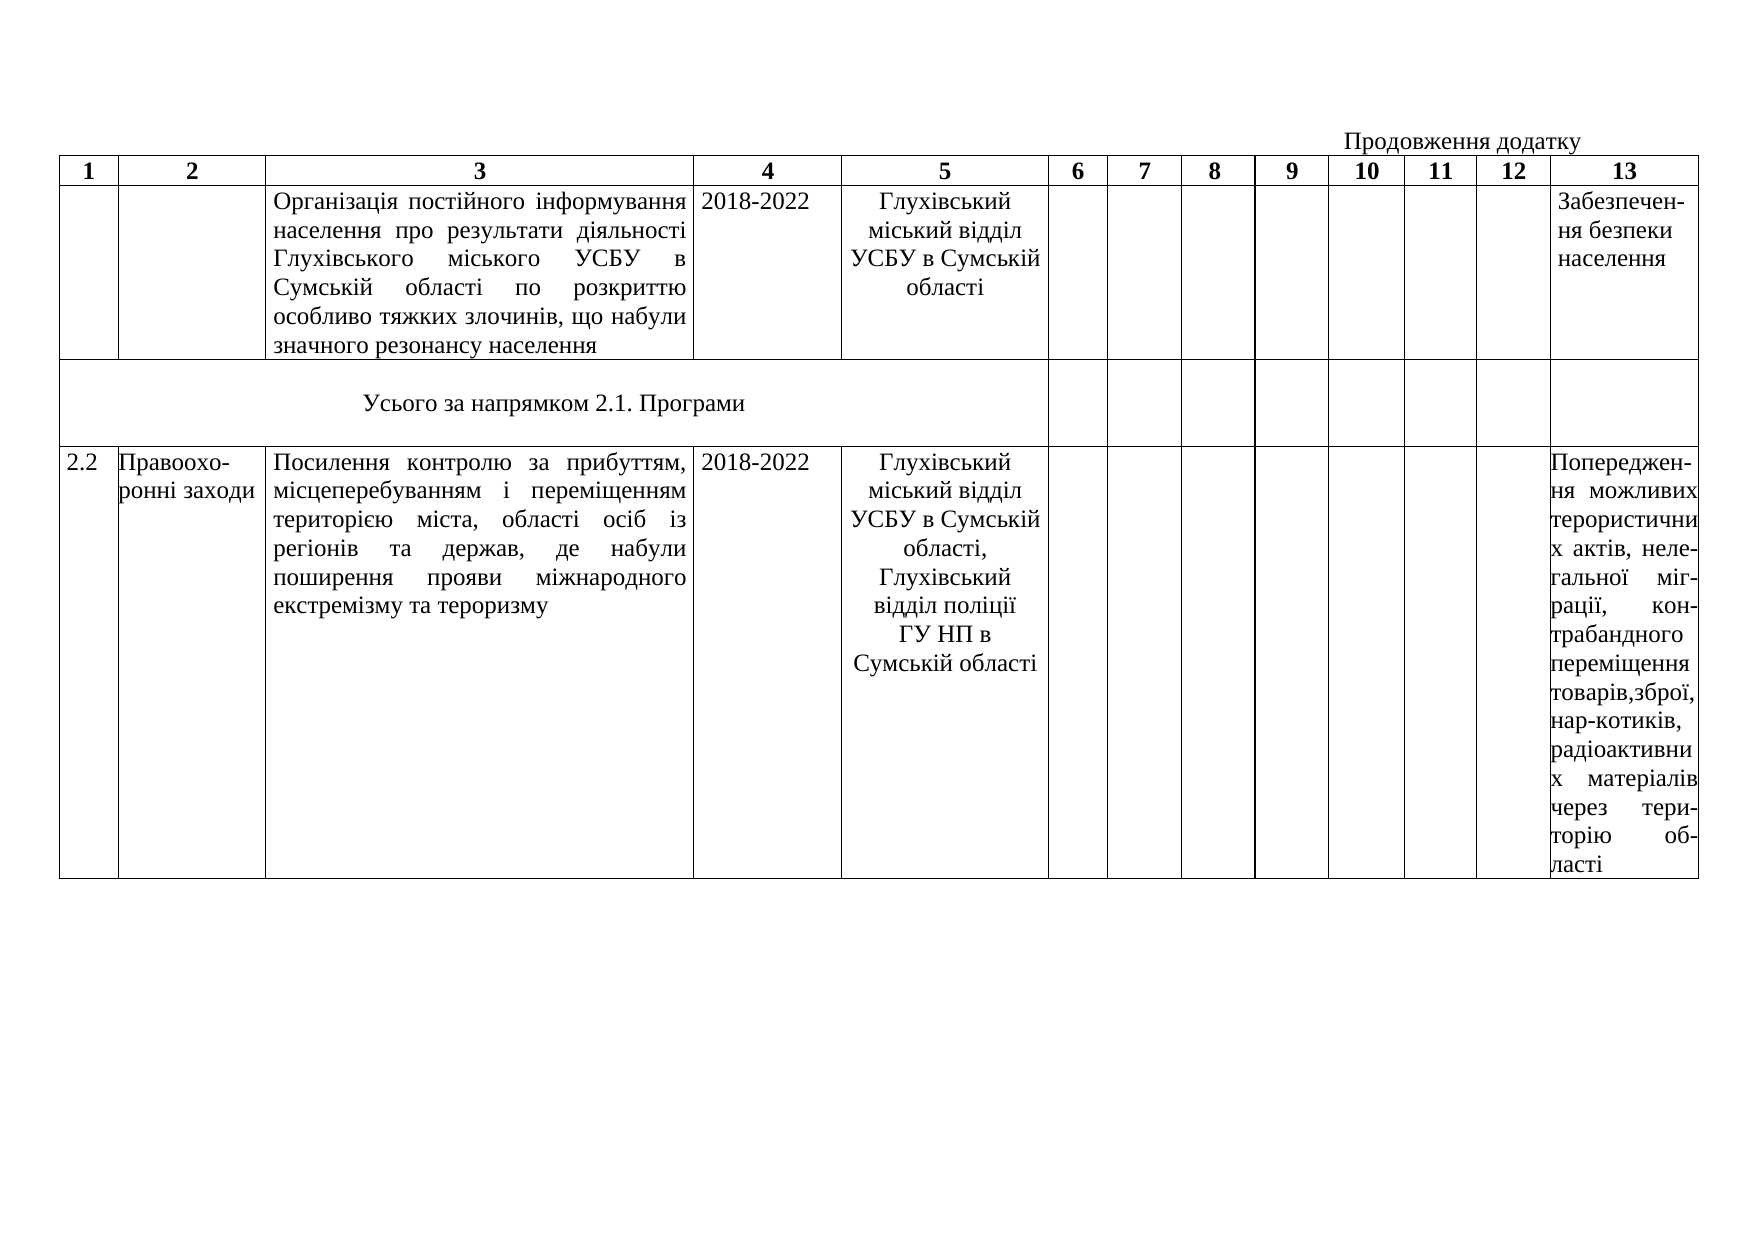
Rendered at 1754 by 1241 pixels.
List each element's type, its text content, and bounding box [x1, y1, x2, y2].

table_header 3 [266, 156, 693, 185]
table_cell [1256, 186, 1328, 358]
table_header 7 [1108, 156, 1181, 185]
table_cell Глухівський міський відділ УСБУ в Сумській області, Глухівський відділ поліції ГУ НП в Сумській області [842, 447, 1048, 878]
text Продовження додатку [1344, 126, 1636, 155]
table_cell [1182, 447, 1254, 878]
table_cell 2.2 [60, 447, 118, 878]
table_cell Попереджен-ня можливих терористичних актів, неле-гальної міг-рації, кон-трабандного переміщення товарів,зброї, нар-котиків, радіоактивних матеріалів через тери-торію об-ласті [1551, 447, 1698, 878]
table_cell [1405, 186, 1476, 358]
table_cell [1329, 447, 1404, 878]
table_cell Усього за напрямком 2.1. Програми [60, 360, 1048, 446]
table_cell Організація постійного інформування населення про результати діяльності Глухівського міського УСБУ в Сумській області по розкриттю особливо тяжких злочинів, що набули значного резонансу населення [266, 186, 693, 358]
table_header 8 [1182, 156, 1254, 185]
table_header 1 [60, 156, 118, 185]
table_cell [1182, 360, 1254, 446]
table_cell [1256, 360, 1328, 446]
table_cell [1049, 186, 1107, 358]
table_cell [1182, 186, 1254, 358]
table_cell Посилення контролю за прибуттям, місцеперебуванням і переміщенням територією міста, області осіб із регіонів та держав, де набули поширення прояви міжнародного екстремізму та тероризму [266, 447, 693, 878]
table_cell [1108, 360, 1181, 446]
table_cell [1329, 186, 1404, 358]
table_cell [1405, 360, 1476, 446]
table_header 5 [842, 156, 1048, 185]
table_cell [1049, 447, 1107, 878]
table_cell [1551, 360, 1698, 446]
table_cell [119, 186, 265, 358]
table_cell Глухівський міський відділ УСБУ в Сумській області [842, 186, 1048, 358]
table_cell Забезпечен-ня безпеки населення [1551, 186, 1698, 358]
table_cell [1477, 447, 1550, 878]
table_header 13 [1551, 156, 1698, 185]
table_header 12 [1477, 156, 1550, 185]
table_cell [1477, 360, 1550, 446]
table_cell [1477, 186, 1550, 358]
table_cell [1405, 447, 1476, 878]
table_cell [1049, 360, 1107, 446]
table_cell [60, 186, 118, 358]
table_header 10 [1329, 156, 1404, 185]
table_header 2 [119, 156, 265, 185]
table_cell [1256, 447, 1328, 878]
table_cell [1108, 186, 1181, 358]
table_header 11 [1405, 156, 1476, 185]
table_header 4 [694, 156, 841, 185]
table_cell [1329, 360, 1404, 446]
table_cell Правоохо-ронні заходи [119, 447, 265, 878]
table_header 6 [1049, 156, 1107, 185]
table_header 9 [1256, 156, 1328, 185]
table_cell [1108, 447, 1181, 878]
table_cell 2018-2022 [694, 447, 841, 878]
table_cell 2018-2022 [694, 186, 841, 358]
